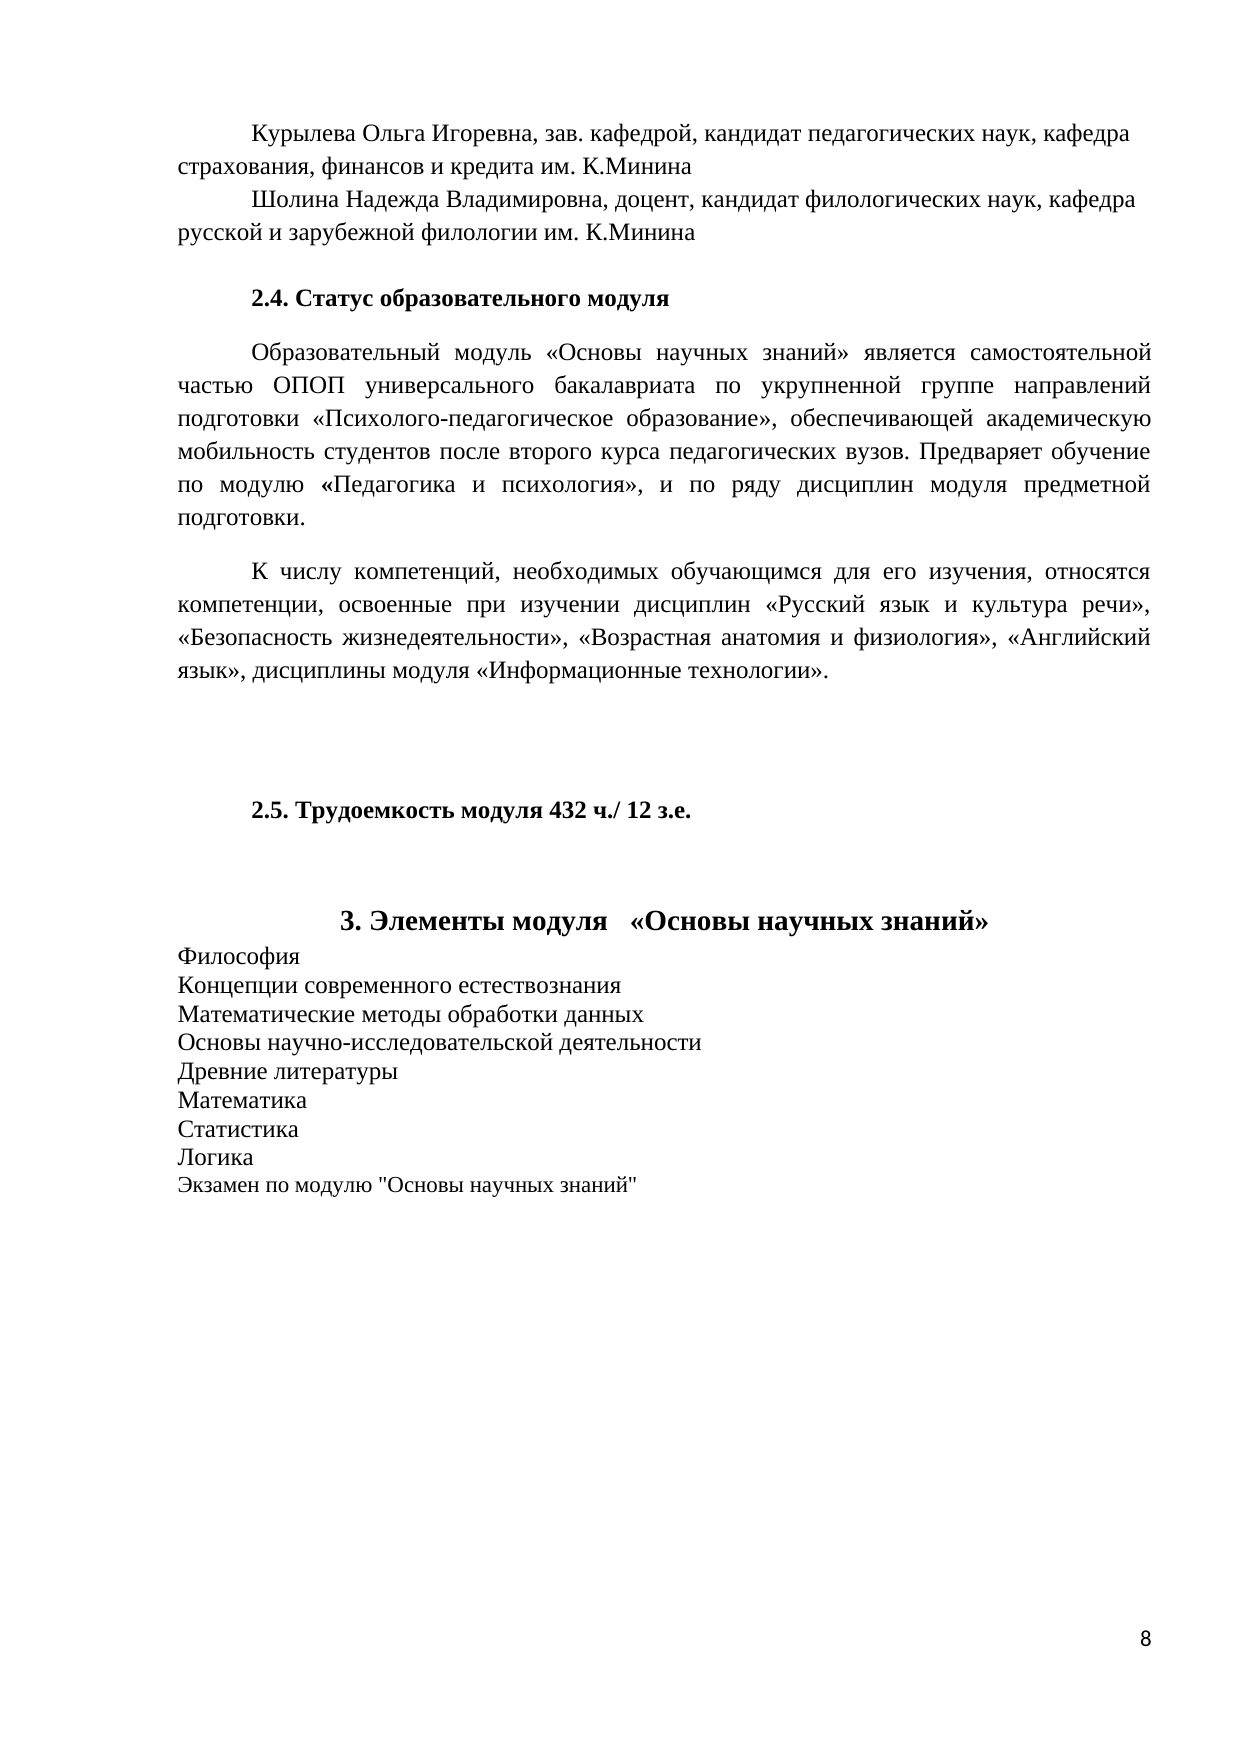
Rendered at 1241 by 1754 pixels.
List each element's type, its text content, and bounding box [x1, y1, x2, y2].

text Математика [177, 1085, 1152, 1114]
text 2.5. Трудоемкость модуля 432 ч./ 12 з.е. [177, 795, 1138, 824]
text Экзамен по модулю "Основы научных знаний" [177, 1171, 1152, 1198]
text К числу компетенций, необходимых обучающимся для его изучения, относятся компетенции, освоенные при изучении дисциплин «Русский язык и культура речи», «Безопасность жизнедеятельности», «Возрастная анатомия и физиология», «Английский язык», дисциплины модуля «Информационные технологии». [177, 556, 1152, 684]
text Древние литературы [177, 1056, 1152, 1085]
text Логика [177, 1142, 1152, 1171]
text Статистика [177, 1114, 1152, 1142]
text 2.4. Статус образовательного модуля [177, 283, 1152, 312]
text Концепции современного естествознания [177, 970, 1152, 999]
text Философия [177, 941, 1152, 970]
text Образовательный модуль «Основы научных знаний» является самостоятельной частью ОПОП универсального бакалавриата по укрупненной группе направлений подготовки «Психолого-педагогическое образование», обеспечивающей академическую мобильность студентов после второго курса педагогических вузов. Предваряет обучение по модулю «Педагогика и психология», и по ряду дисциплин модуля предметной подготовки. [177, 337, 1152, 531]
text Математические методы обработки данных [177, 999, 1152, 1027]
subtitle 3. Элементы модуля «Основы научных знаний» [177, 903, 1152, 936]
text Основы научно-исследовательской деятельности [177, 1027, 1152, 1056]
text Шолина Надежда Владимировна, доцент, кандидат филологических наук, кафедра русской и зарубежной филологии им. К.Минина [177, 184, 1152, 246]
text Курылева Ольга Игоревна, зав. кафедрой, кандидат педагогических наук, кафедра страхования, финансов и кредита им. К.Минина [177, 118, 1152, 180]
